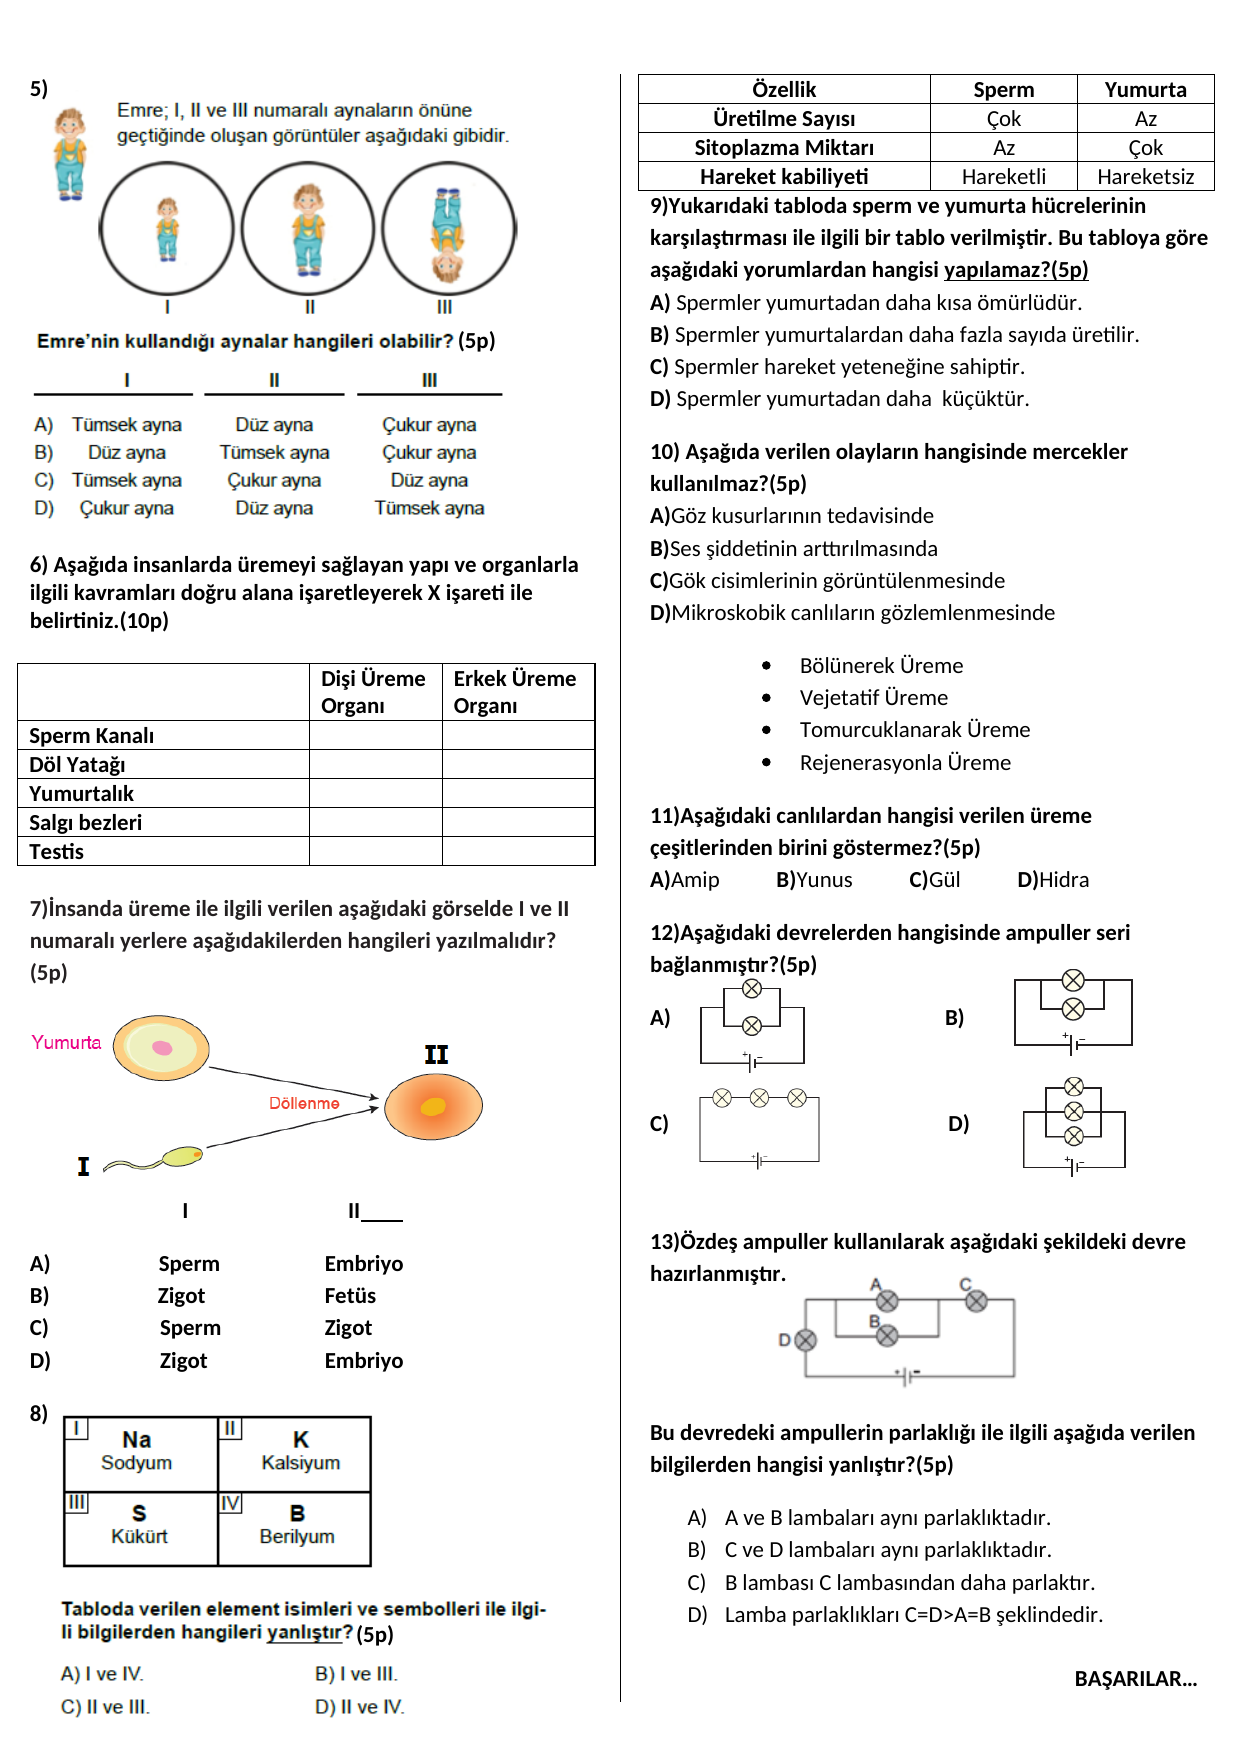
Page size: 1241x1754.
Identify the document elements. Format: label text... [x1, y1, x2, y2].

text (5p) [29, 326, 591, 354]
picture [29, 102, 524, 326]
list Tomurcuklanarak Üreme [762, 716, 1211, 744]
picture [29, 1011, 491, 1192]
text 11)Aşağıdaki canlılardan hangisi verilen üreme çeşitlerinden birini göstermez?(5p) A)Amip B)Yunus C)Gül D)Hidra [650, 801, 1211, 893]
text A) B) [650, 1003, 1211, 1031]
picture [53, 1648, 564, 1734]
table_cell [443, 779, 594, 807]
table_header Yumurta [1078, 75, 1214, 103]
table_cell Döl Yatağı [18, 750, 309, 778]
table_cell Az [931, 133, 1077, 161]
text 8) [29, 1399, 591, 1427]
picture [1009, 978, 1147, 1003]
picture [53, 1427, 564, 1620]
text 5) [29, 74, 591, 102]
table_cell Çok [1078, 133, 1214, 161]
list A ve B lambaları aynı parlaklıktadır. [687, 1503, 1211, 1531]
table_header [18, 664, 309, 720]
table_header Özellik [639, 75, 930, 103]
table_cell Hareket kabiliyeti [639, 162, 930, 190]
table_cell Testis [18, 837, 309, 865]
picture [691, 1137, 830, 1162]
table_cell Hareketli [931, 162, 1077, 190]
text Bu devredeki ampullerin parlaklığı ile ilgili aşağıda verilen bilgilerden hangisi yanlıştır?(5p) [650, 1418, 1211, 1478]
text 6) Aşağıda insanlarda üremeyi sağlayan yapı ve organlarla ilgili kavramları doğru alana işaretleyerek X işareti ile belirtiniz.(10p) [29, 550, 591, 634]
text A) Sperm Embriyo B) Zigot Fetüs C) Sperm Zigot D) Zigot Embriyo [29, 1249, 591, 1374]
table_cell [443, 808, 594, 836]
text 7)İnsanda üreme ile ilgili verilen aşağıdaki görselde I ve II numaralı yerlere aşağıdakilerden hangileri yazılmalıdır?(5p) [29, 894, 591, 986]
table_cell [310, 808, 442, 836]
table_cell [443, 750, 594, 778]
text 12)Aşağıdaki devrelerden hangisinde ampuller seri bağlanmıştır?(5p) [650, 918, 1211, 978]
table_header Dişi Üreme Organı [310, 664, 442, 720]
table_cell Hareketsiz [1078, 162, 1214, 190]
text 10) Aşağıda verilen olayların hangisinde mercekler kullanılmaz?(5p) A)Göz kusurlarının tedavisinde B)Ses şiddetinin arttırılmasında C)Gök cisimlerinin görüntülenmesinde D)Mikroskobik canlıların gözlemlenmesinde [650, 437, 1211, 626]
text 9)Yukarıdaki tabloda sperm ve yumurta hücrelerinin karşılaştırması ile ilgili bir tablo verilmiştir. Bu tabloya göre aşağıdaki yorumlardan hangisi yapılamaz?(5p) A) Spermler yumurtadan daha kısa ömürlüdür. B) Spermler yumurtalardan daha fazla sayıda üretilir. C) Spermler hareket yeteneğine sahiptir. D) Spermler yumurtadan daha küçüktür. [650, 191, 1211, 412]
list Rejenerasyonla Üreme [762, 748, 1211, 776]
picture [746, 1287, 1043, 1412]
table_header Erkek Üreme Organı [443, 664, 594, 720]
list Vejetatif Üreme [762, 683, 1211, 711]
table_cell Sitoplazma Miktarı [639, 133, 930, 161]
table_header Sperm [931, 75, 1077, 103]
picture [995, 1031, 1147, 1109]
table_cell Yumurtalık [18, 779, 309, 807]
picture [693, 978, 814, 1003]
table_cell Üretilme Sayısı [639, 104, 930, 132]
table_cell [310, 837, 442, 865]
list Lamba parlaklıkları C=D>A=B şeklindedir. BAŞARILAR… [687, 1600, 1211, 1692]
table_cell Az [1078, 104, 1214, 132]
table_cell [443, 837, 594, 865]
table_cell Sperm Kanalı [18, 721, 309, 749]
list B lambası C lambasından daha parlaktır. [687, 1568, 1211, 1596]
table_cell Çok [931, 104, 1077, 132]
table_cell [310, 779, 442, 807]
table_cell Salgı bezleri [18, 808, 309, 836]
picture [29, 354, 524, 531]
text C) D) [650, 1109, 1211, 1137]
table_cell [310, 721, 442, 749]
list Bölünerek Üreme [762, 651, 1211, 679]
list C ve D lambaları aynı parlaklıktadır. [687, 1536, 1211, 1563]
picture [995, 1137, 1146, 1162]
table_cell [443, 721, 594, 749]
text 13)Özdeş ampuller kullanılarak aşağıdaki şekildeki devre hazırlanmıştır. [650, 1162, 1211, 1287]
text (5p) [29, 1620, 591, 1648]
table_cell [310, 750, 442, 778]
picture [691, 1031, 830, 1109]
